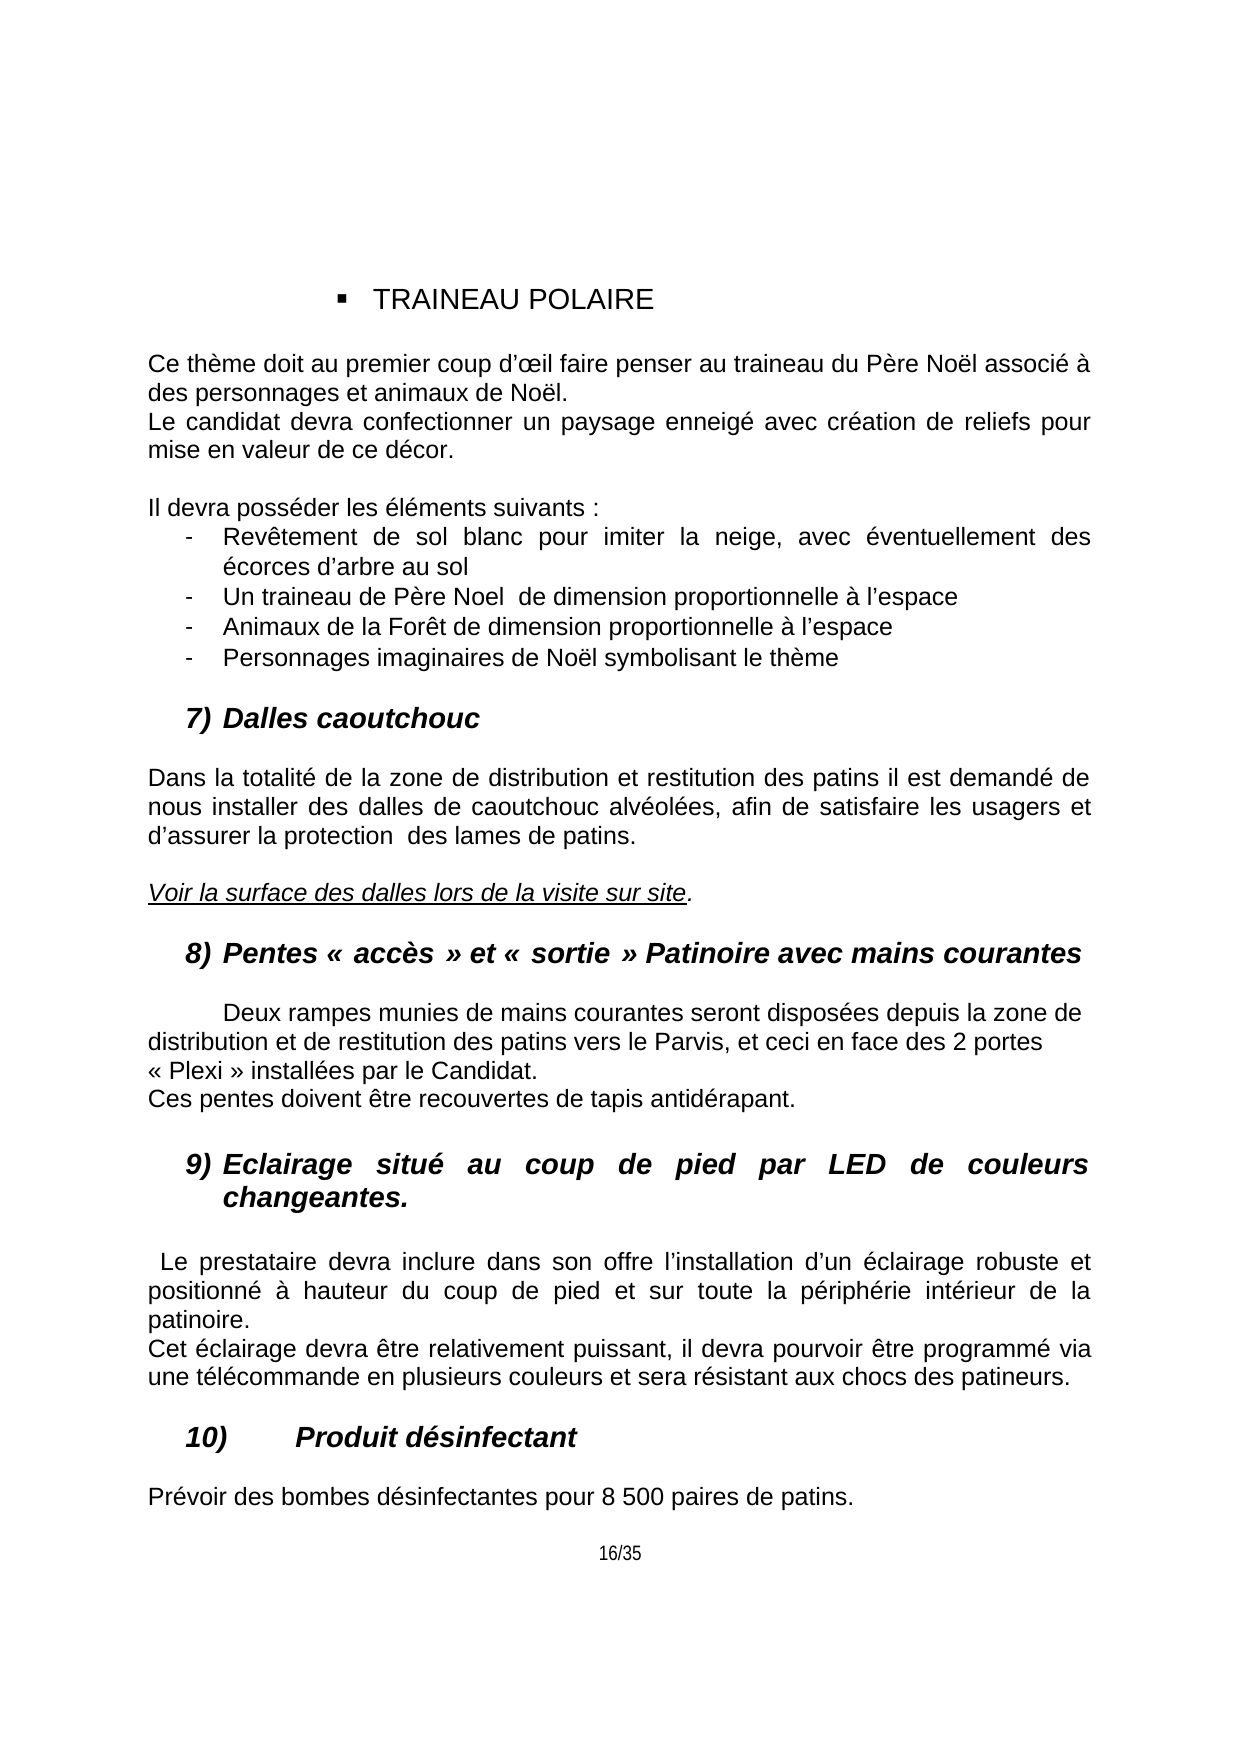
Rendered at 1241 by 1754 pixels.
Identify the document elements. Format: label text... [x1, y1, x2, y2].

list Un traineau de Père Noel de dimension proportionnelle à l’espace [185, 581, 1093, 611]
list Dalles caoutchouc [185, 701, 1093, 735]
text Ces pentes doivent être recouvertes de tapis antidérapant. [148, 1084, 1093, 1113]
list TRAINEAU POLAIRE [335, 282, 1093, 316]
list Produit désinfectant [185, 1420, 1093, 1453]
text Le candidat devra confectionner un paysage enneigé avec création de reliefs pour mise en valeur de ce décor. [148, 407, 1093, 464]
list Animaux de la Forêt de dimension proportionnelle à l’espace [185, 611, 1093, 642]
text Dans la totalité de la zone de distribution et restitution des patins il est demandé de nous installer des dalles de caoutchouc alvéolées, afin de satisfaire les usagers et d’assurer la protection des lames de patins. [148, 763, 1093, 850]
text Le prestataire devra inclure dans son offre l’installation d’un éclairage robuste et positionné à hauteur du coup de pied et sur toute la périphérie intérieur de la patinoire. [148, 1247, 1093, 1334]
text Prévoir des bombes désinfectantes pour 8 500 paires de patins. [148, 1482, 1093, 1511]
text Voir la surface des dalles lors de la visite sur site. [148, 878, 1093, 907]
text Il devra posséder les éléments suivants : [148, 493, 1093, 522]
list Eclairage situé au coup de pied par LED de couleurs changeantes. [185, 1147, 1093, 1214]
text Cet éclairage devra être relativement puissant, il devra pourvoir être programmé via une télécommande en plusieurs couleurs et sera résistant aux chocs des patineurs. [148, 1334, 1093, 1391]
list Deux rampes munies de mains courantes seront disposées depuis la zone de [223, 998, 1093, 1027]
text distribution et de restitution des patins vers le Parvis, et ceci en face des 2 portes « Plexi » installées par le Candidat. [148, 1027, 1093, 1084]
list Personnages imaginaires de Noël symbolisant le thème [185, 642, 1093, 672]
text Ce thème doit au premier coup d’œil faire penser au traineau du Père Noël associé à des personnages et animaux de Noël. [148, 349, 1093, 407]
list Revêtement de sol blanc pour imiter la neige, avec éventuellement des écorces d’arbre au sol [185, 522, 1093, 581]
list Pentes « accès » et « sortie » Patinoire avec mains courantes [185, 936, 1093, 969]
